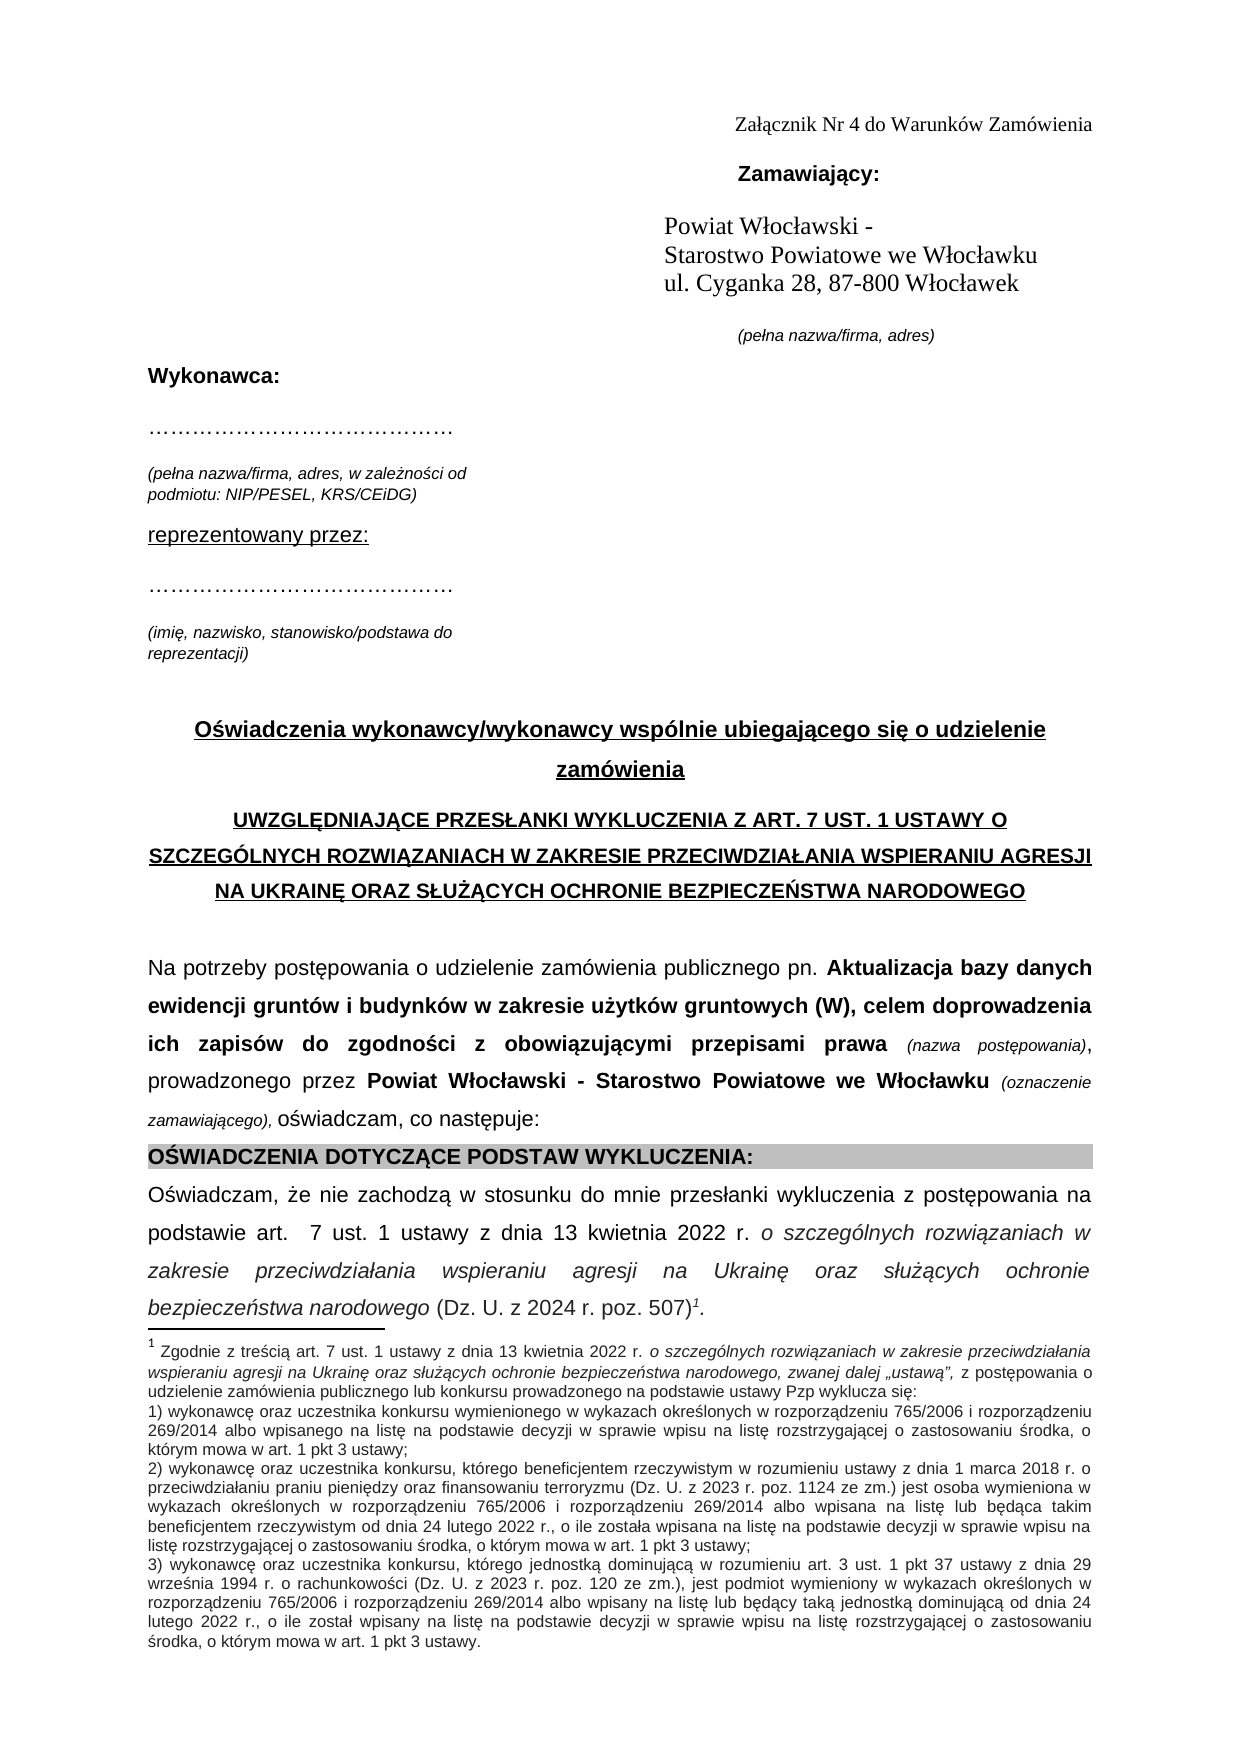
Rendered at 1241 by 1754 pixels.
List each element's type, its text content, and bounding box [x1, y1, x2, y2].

text ul. Cyganka 28, 87-800 Włocławek [620, 268, 1093, 297]
text (pełna nazwa/firma, adres, w zależności od podmiotu: NIP/PESEL, KRS/CEiDG) [148, 464, 472, 504]
text Oświadczenia wykonawcy/wykonawcy wspólnie ubiegającego się o udzielenie zamówienia [148, 716, 1093, 782]
text Załącznik Nr 4 do Warunków Zamówienia [148, 112, 1093, 136]
text OŚWIADCZENIA DOTYCZĄCE PODSTAW WYKLUCZENIA: [148, 1144, 1093, 1169]
text …………………………………… [148, 572, 472, 598]
text …………………………………… [148, 414, 472, 439]
text Starostwo Powiatowe we Włocławku [620, 240, 1093, 268]
text Powiat Włocławski - [590, 211, 1093, 240]
text Na potrzeby postępowania o udzielenie zamówienia publicznego pn. Aktualizacja bazy danych ewidencji gruntów i budynków w zakresie użytków gruntowych (W), celem doprowadzenia ich zapisów do zgodności z obowiązującymi przepisami prawa (nazwa postępowania), prowadzonego przez Powiat Włocławski - Starostwo Powiatowe we Włocławku (oznaczenie zamawiającego), oświadczam, co następuje: [148, 955, 1093, 1131]
text Zamawiający: [664, 161, 1093, 186]
text reprezentowany przez: [148, 522, 1093, 547]
text Oświadczam, że nie zachodzą w stosunku do mnie przesłanki wykluczenia z postępowania na podstawie art. 7 ust. 1 ustawy z dnia 13 kwietnia 2022 r. o szczególnych rozwiązaniach w zakresie przeciwdziałania wspieraniu agresji na Ukrainę oraz służących ochronie bezpieczeństwa narodowego (Dz. U. z 2024 r. poz. 507). [148, 1182, 1093, 1321]
text (imię, nazwisko, stanowisko/podstawa do reprezentacji) [148, 623, 472, 663]
text Wykonawca: [148, 363, 1093, 388]
text UWZGLĘDNIAJĄCE PRZESŁANKI WYKLUCZENIA Z ART. 7 UST. 1 USTAWY o szczególnych rozwiązaniach w zakresie przeciwdziałania wspieraniu agresji na Ukrainę oraz służących ochronie bezpieczeństwa narodowego [148, 807, 1093, 903]
text (pełna nazwa/firma, adres) [664, 326, 1093, 345]
